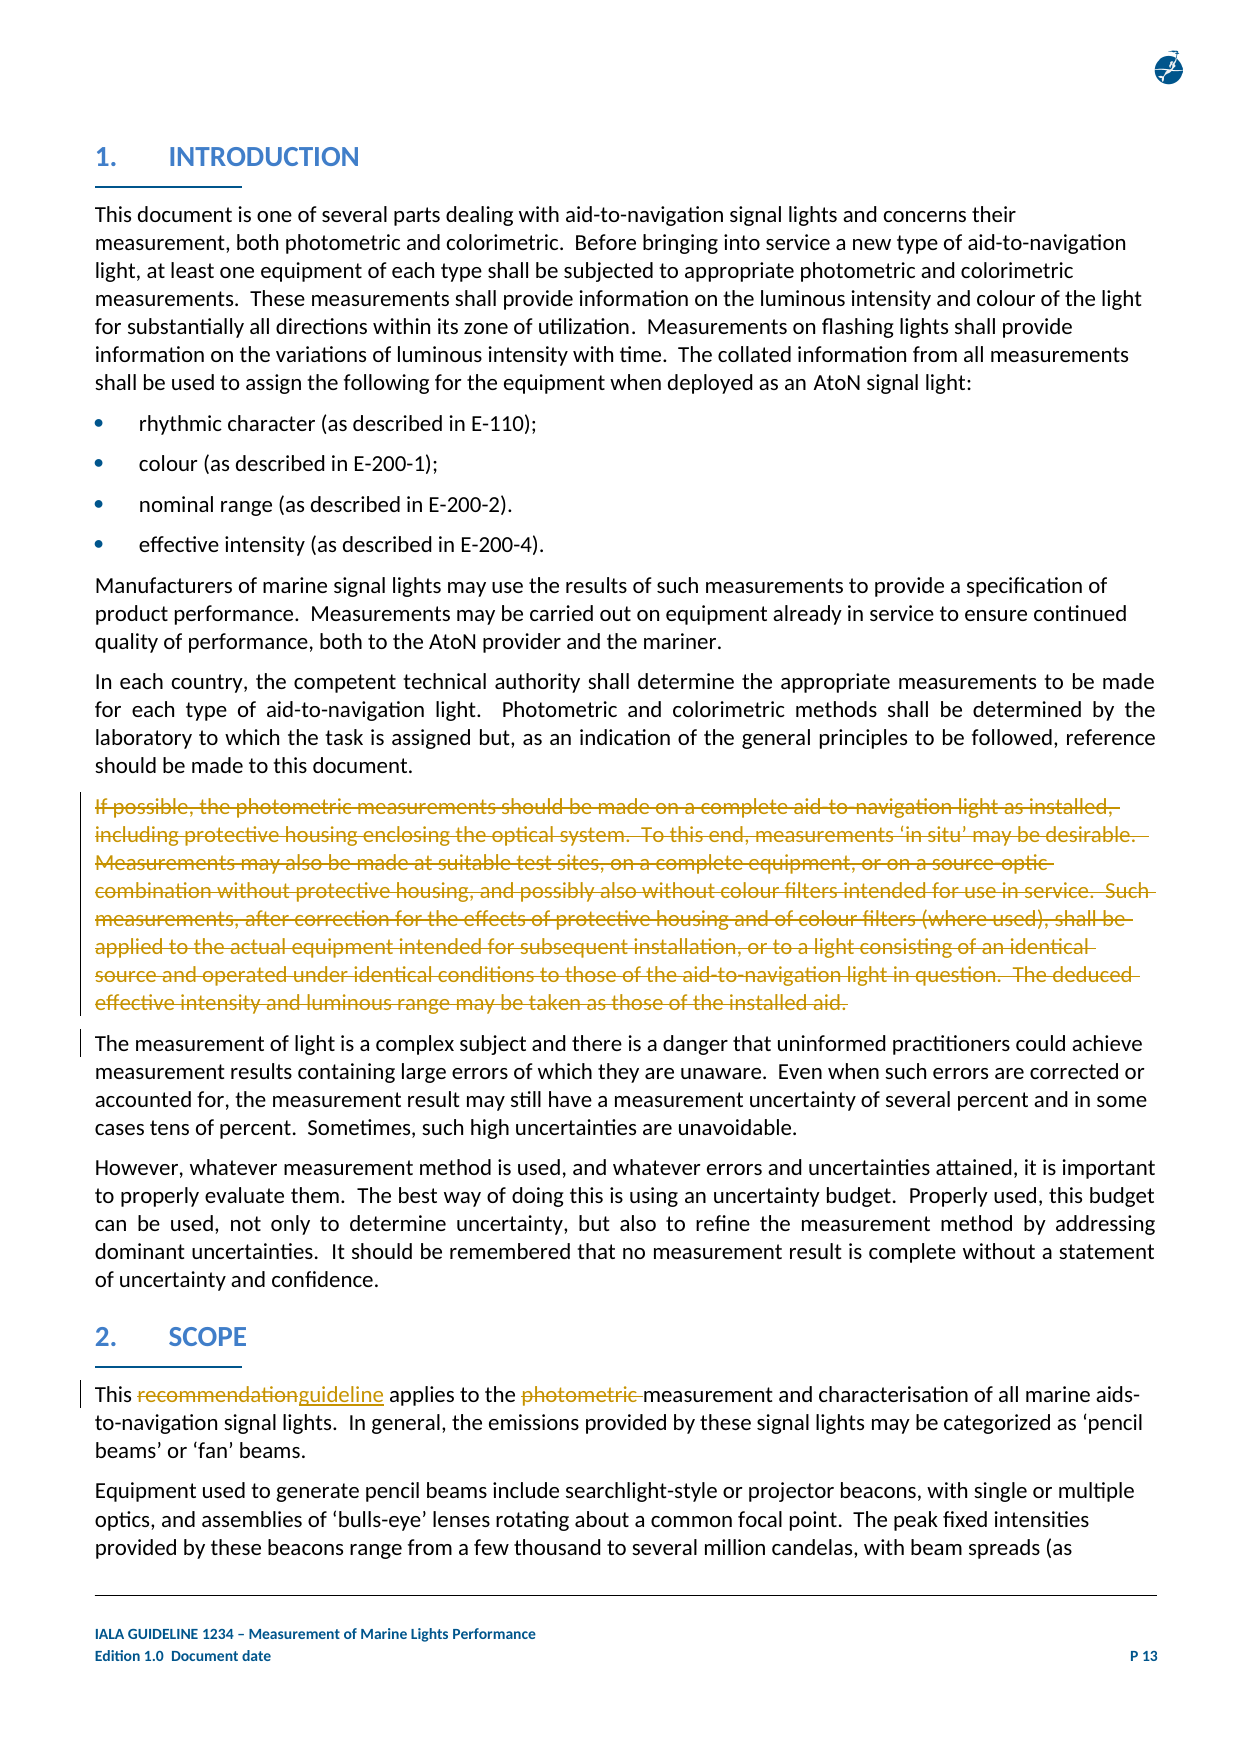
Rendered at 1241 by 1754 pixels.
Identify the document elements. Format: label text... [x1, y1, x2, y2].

list nominal range (as described in E-200-2). [94, 490, 1157, 518]
list rhythmic character (as described in E-110); [94, 409, 1157, 437]
text The measurement of light is a complex subject and there is a danger that uninformed practitioners could achieve measurement results containing large errors of which they are unaware. Even when such errors are corrected or accounted for, the measurement result may still have a measurement uncertainty of several percent and in some cases tens of percent. Sometimes, such high uncertainties are unavoidable. [94, 1029, 1157, 1141]
text In each country, the competent technical authority shall determine the appropriate measurements to be made for each type of aid-to-navigation light. Photometric and colorimetric methods shall be determined by the laboratory to which the task is assigned but, as an indication of the general principles to be followed, reference should be made to this document. [94, 667, 1157, 779]
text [94, 1477, 1157, 1561]
text However, whatever measurement method is used, and whatever errors and uncertainties attained, it is important to properly evaluate them. The best way of doing this is using an uncertainty budget. Properly used, this budget can be used, not only to determine uncertainty, but also to refine the measurement method by addressing dominant uncertainties. It should be remembered that no measurement result is complete without a statement of uncertainty and confidence. [94, 1153, 1157, 1293]
list colour (as described in E-200-1); [94, 449, 1157, 477]
text This document is one of several parts dealing with aid-to-navigation signal lights and concerns their measurement, both photometric and colorimetric. Before bringing into service a new type of aid-to-navigation light, at least one equipment of each type shall be subjected to appropriate photometric and colorimetric measurements. These measurements shall provide information on the luminous intensity and colour of the light for substantially all directions within its zone of utilization. Measurements on flashing lights shall provide information on the variations of luminous intensity with time. The collated information from all measurements shall be used to assign the following for the equipment when deployed as an AtoN signal light: [94, 200, 1157, 396]
subtitle SCOPE [94, 1318, 1157, 1354]
text This applies to the measurement and characterisation of all marine aids-to-navigation signal lights. In general, the emissions provided by these signal lights may be categorized as ‘pencil beams’ or ‘fan’ beams. [94, 1380, 1157, 1464]
text Manufacturers of marine signal lights may use the results of such measurements to provide a specification of product performance. Measurements may be carried out on equipment already in service to ensure continued quality of performance, both to the AtoN provider and the mariner. [94, 571, 1157, 655]
picture [1123, 0, 1241, 119]
subtitle INTRODUCTION [94, 138, 1157, 174]
list effective intensity (as described in E-200-4). [94, 530, 1157, 558]
